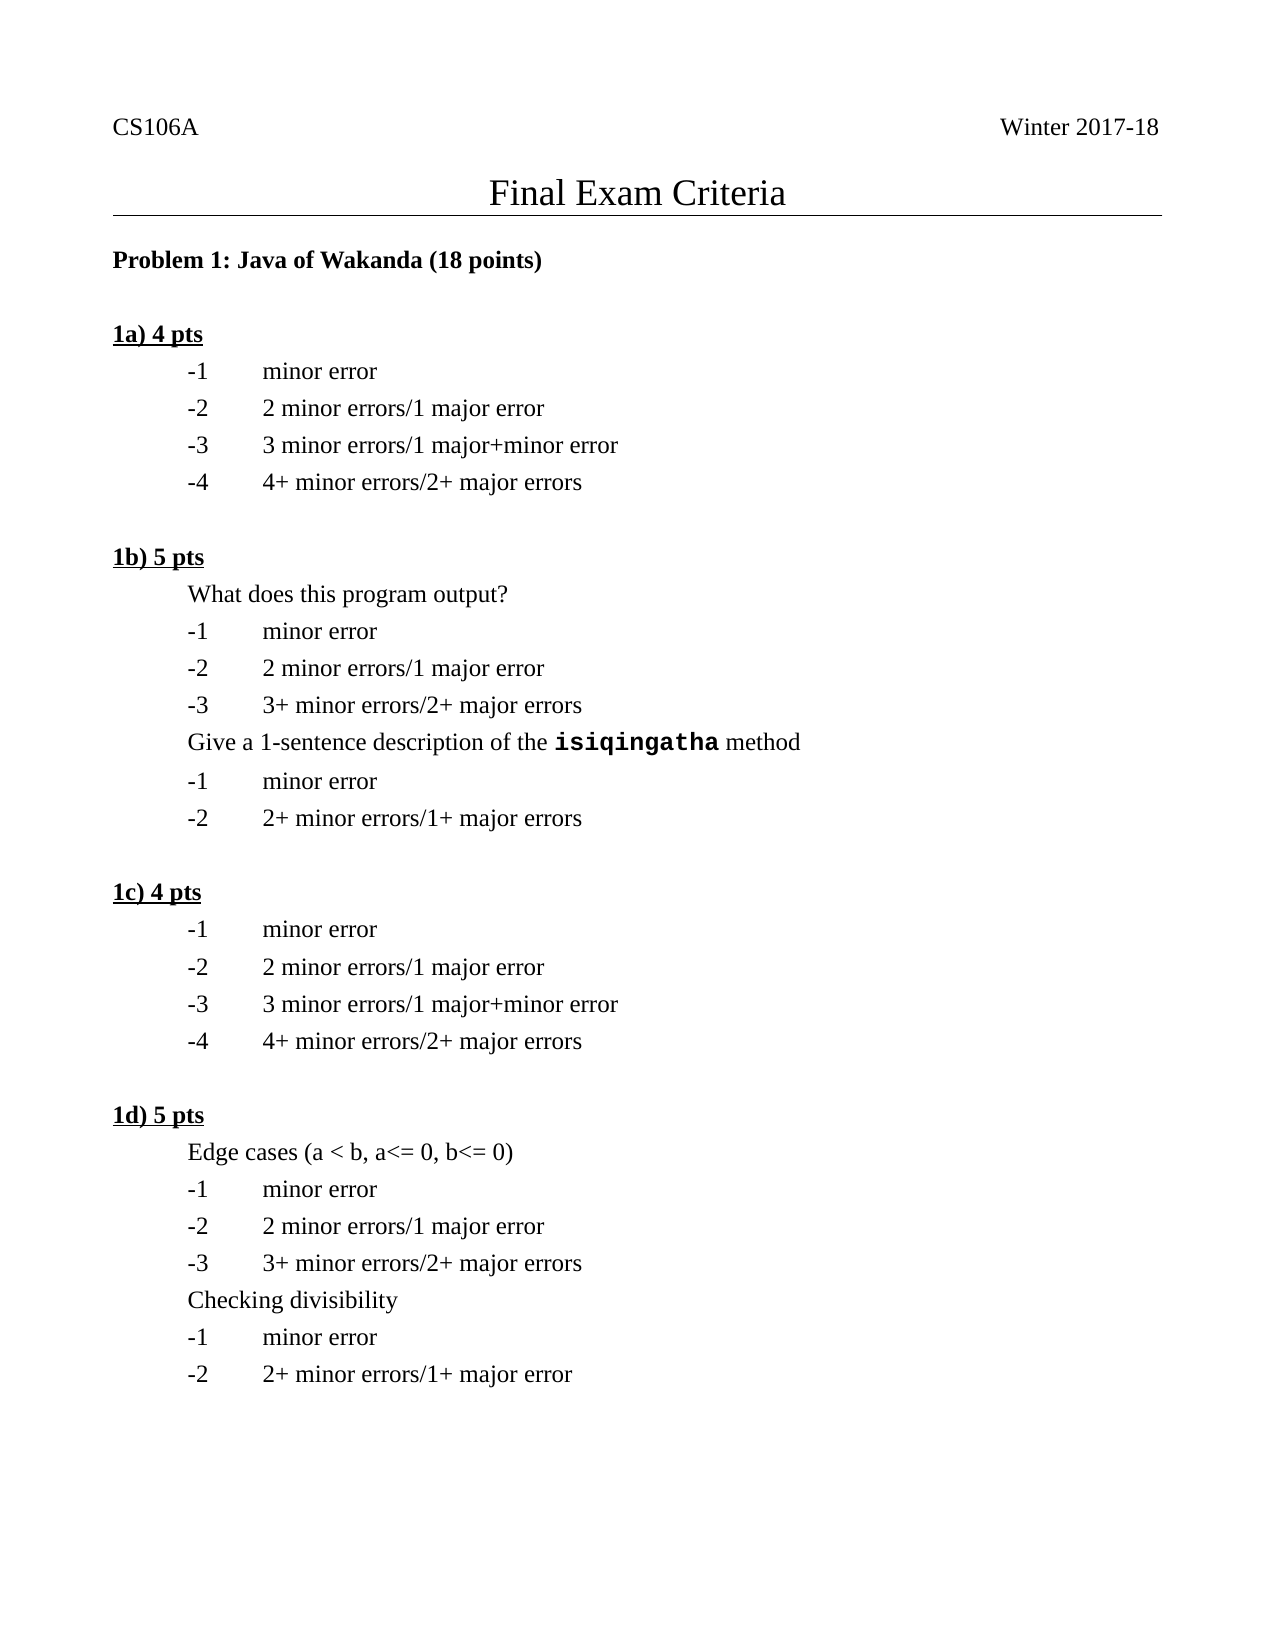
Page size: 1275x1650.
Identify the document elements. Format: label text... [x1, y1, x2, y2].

text Give a 1-sentence description of the isiqingatha method [112, 727, 1162, 758]
text 1d) 5 pts [112, 1100, 1162, 1129]
text -1 minor error [112, 356, 1162, 385]
text -1 minor error [112, 616, 1162, 644]
text Edge cases (a < b, a<= 0, b<= 0) [112, 1137, 1162, 1166]
text -1 minor error [112, 914, 1162, 943]
text -2 2+ minor errors/1+ major error [112, 1359, 1162, 1388]
text Problem 1: Java of Wakanda (18 points) [112, 245, 1162, 274]
text What does this program output? [112, 579, 1162, 607]
text Checking divisibility [112, 1285, 1162, 1314]
text -4 4+ minor errors/2+ major errors [112, 467, 1162, 496]
text CS106A Winter 2017-18 [112, 112, 1162, 141]
text -4 4+ minor errors/2+ major errors [112, 1026, 1162, 1054]
text -3 3 minor errors/1 major+minor error [112, 430, 1162, 459]
text -2 2+ minor errors/1+ major errors [112, 803, 1162, 832]
text -1 minor error [112, 766, 1162, 795]
text 1b) 5 pts [112, 542, 1162, 570]
text -2 2 minor errors/1 major error [112, 653, 1162, 682]
text -3 3 minor errors/1 major+minor error [112, 989, 1162, 1017]
text -1 minor error [112, 1174, 1162, 1203]
text 1a) 4 pts [112, 319, 1162, 348]
text 1c) 4 pts [112, 877, 1162, 906]
text -2 2 minor errors/1 major error [112, 952, 1162, 980]
text -3 3+ minor errors/2+ major errors [112, 690, 1162, 719]
text -1 minor error [112, 1322, 1162, 1351]
text Final Exam Criteria [112, 170, 1162, 216]
text -2 2 minor errors/1 major error [112, 393, 1162, 422]
text -2 2 minor errors/1 major error [112, 1211, 1162, 1240]
text -3 3+ minor errors/2+ major errors [112, 1248, 1162, 1277]
